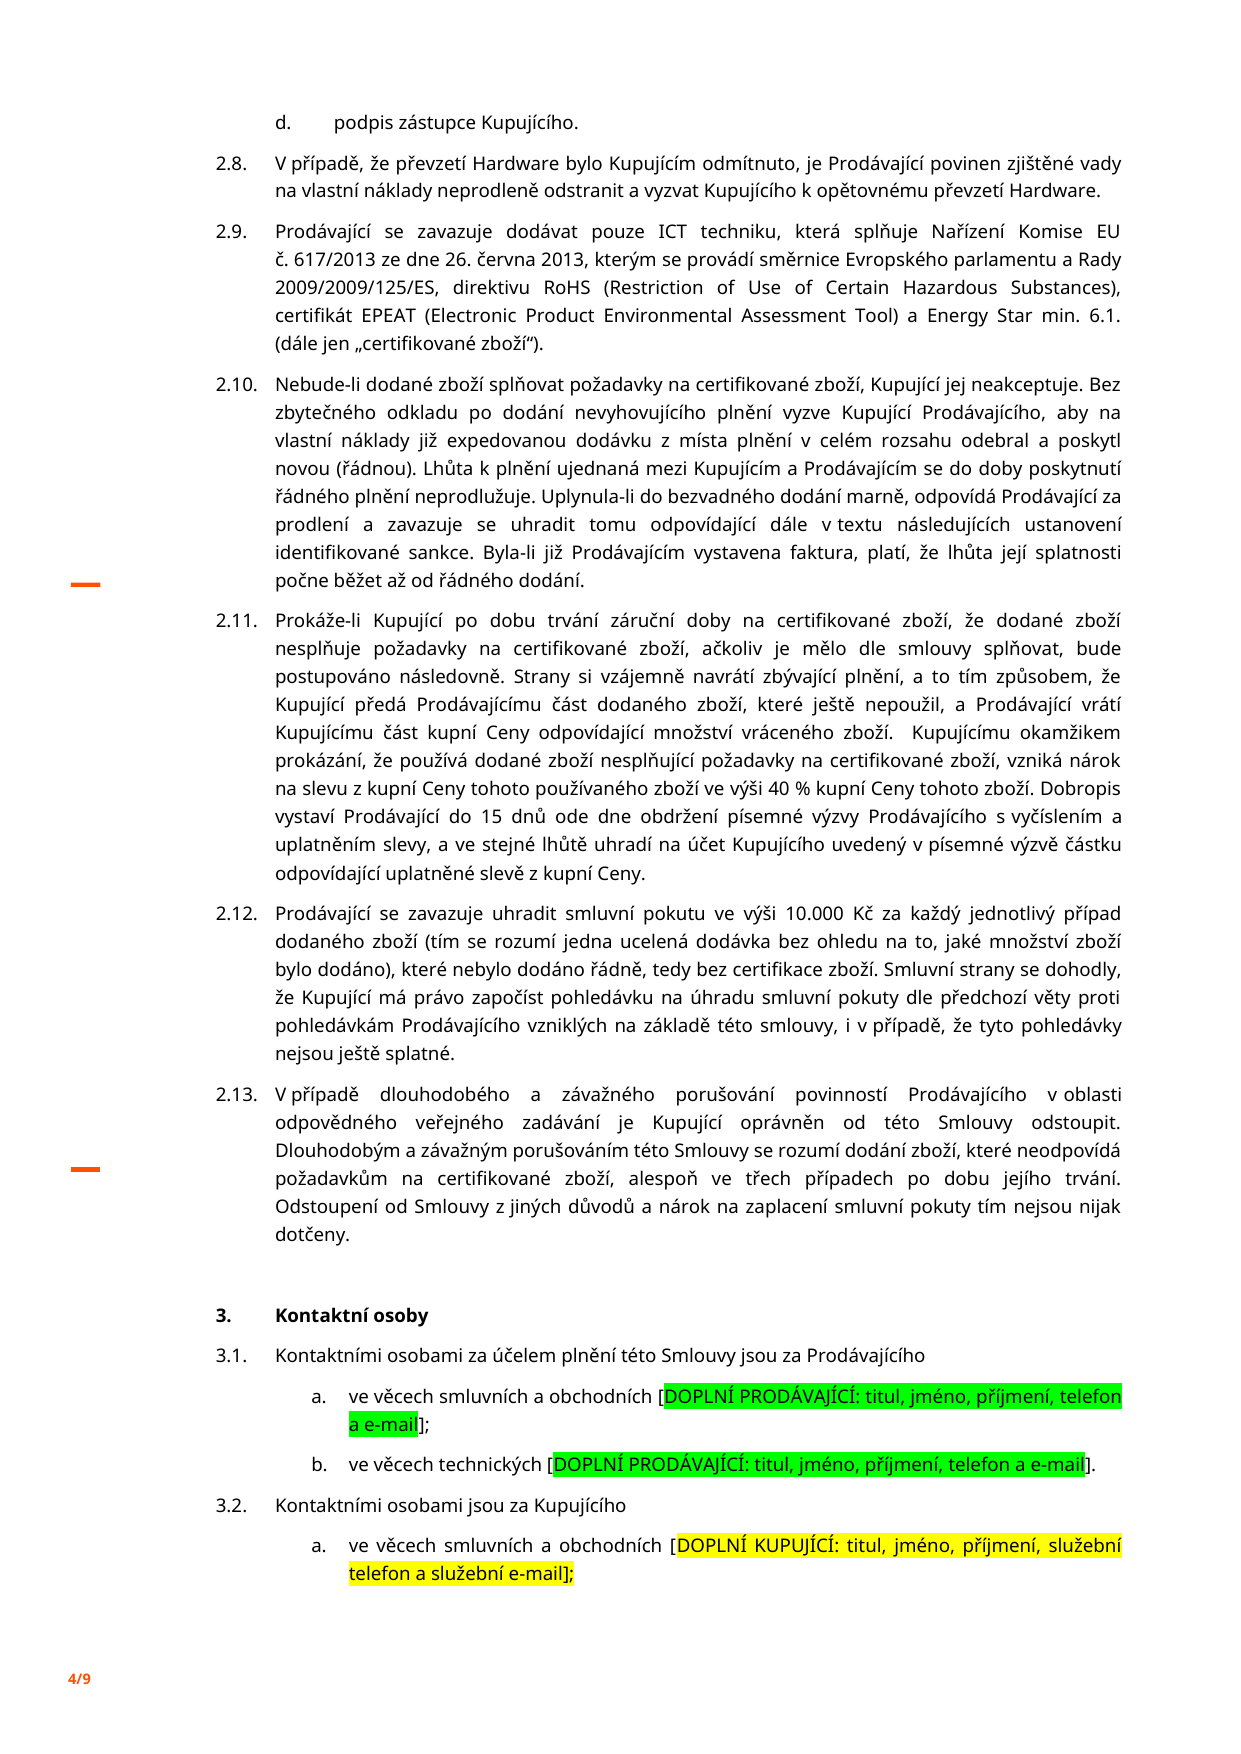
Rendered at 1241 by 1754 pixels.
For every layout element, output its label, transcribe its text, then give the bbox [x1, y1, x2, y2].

text Kontaktními osobami za účelem plnění této Smlouvy jsou za Prodávajícího [216, 1343, 1122, 1368]
list ve věcech smluvních a obchodních [DOPLNÍ KUPUJÍCÍ: titul, jméno, příjmení, služební telefon a služební e-mail]; [311, 1533, 1122, 1586]
text Nebude-li dodané zboží splňovat požadavky na certifikované zboží, Kupující jej neakceptuje. Bez zbytečného odkladu po dodání nevyhovujícího plnění vyzve Kupující Prodávajícího, aby na vlastní náklady již expedovanou dodávku z místa plnění v celém rozsahu odebral a poskytl novou (řádnou). Lhůta k plnění ujednaná mezi Kupujícím a Prodávajícím se do doby poskytnutí řádného plnění neprodlužuje. Uplynula-li do bezvadného dodání marně, odpovídá Prodávající za prodlení a zavazuje se uhradit tomu odpovídající dále v textu následujících ustanovení identifikované sankce. Byla-li již Prodávajícím vystavena faktura, platí, že lhůta její splatnosti počne běžet až od řádného dodání. [216, 371, 1122, 593]
text Prokáže-li Kupující po dobu trvání záruční doby na certifikované zboží, že dodané zboží nesplňuje požadavky na certifikované zboží, ačkoliv je mělo dle smlouvy splňovat, bude postupováno následovně. Strany si vzájemně navrátí zbývající plnění, a to tím způsobem, že Kupující předá Prodávajícímu část dodaného zboží, které ještě nepoužil, a Prodávající vrátí Kupujícímu část kupní Ceny odpovídající množství vráceného zboží. Kupujícímu okamžikem prokázání, že používá dodané zboží nesplňující požadavky na certifikované zboží, vzniká nárok na slevu z kupní Ceny tohoto používaného zboží ve výši 40 % kupní Ceny tohoto zboží. Dobropis vystaví Prodávající do 15 dnů ode dne obdržení písemné výzvy Prodávajícího s vyčíslením a uplatněním slevy, a ve stejné lhůtě uhradí na účet Kupujícího uvedený v písemné výzvě částku odpovídající uplatněné slevě z kupní Ceny. [216, 608, 1122, 885]
list ve věcech technických [DOPLNÍ PRODÁVAJÍCÍ: titul, jméno, příjmení, telefon a e-mail]. [311, 1452, 553, 1477]
text V případě dlouhodobého a závažného porušování povinností Prodávajícího v oblasti odpovědného veřejného zadávání je Kupující oprávněn od této Smlouvy odstoupit. Dlouhodobým a závažným porušováním této Smlouvy se rozumí dodání zboží, které neodpovídá požadavkům na certifikované zboží, alespoň ve třech případech po dobu jejího trvání. Odstoupení od Smlouvy z jiných důvodů a nárok na zaplacení smluvní pokuty tím nejsou nijak dotčeny. [216, 1081, 1122, 1247]
text podpis zástupce Kupujícího. [275, 109, 1122, 135]
text Prodávající se zavazuje dodávat pouze ICT techniku, která splňuje Nařízení Komise EU č. 617/2013 ze dne 26. června 2013, kterým se provádí směrnice Evropského parlamentu a Rady 2009/2009/125/ES, direktivu RoHS (Restriction of Use of Certain Hazardous Substances), certifikát EPEAT (Electronic Product Environmental Assessment Tool) a Energy Star min. 6.1. (dále jen „certifikované zboží“). [216, 218, 1122, 356]
text Kontaktními osobami jsou za Kupujícího [216, 1492, 1122, 1518]
text Prodávající se zavazuje uhradit smluvní pokutu ve výši 10.000 Kč za každý jednotlivý případ dodaného zboží (tím se rozumí jedna ucelená dodávka bez ohledu na to, jaké množství zboží bylo dodáno), které nebylo dodáno řádně, tedy bez certifikace zboží. Smluvní strany se dohodly, že Kupující má právo započíst pohledávku na úhradu smluvní pokuty dle předchozí věty proti pohledávkám Prodávajícího vzniklých na základě této smlouvy, i v případě, že tyto pohledávky nejsou ještě splatné. [216, 900, 1122, 1066]
text Kontaktní osoby [216, 1302, 1122, 1328]
text V případě, že převzetí Hardware bylo Kupujícím odmítnuto, je Prodávající povinen zjištěné vady na vlastní náklady neprodleně odstranit a vyzvat Kupujícího k opětovnému převzetí Hardware. [216, 150, 1122, 203]
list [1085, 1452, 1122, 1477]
list ve věcech smluvních a obchodních [DOPLNÍ PRODÁVAJÍCÍ: titul, jméno, příjmení, telefon a e-mail]; [311, 1383, 1122, 1437]
